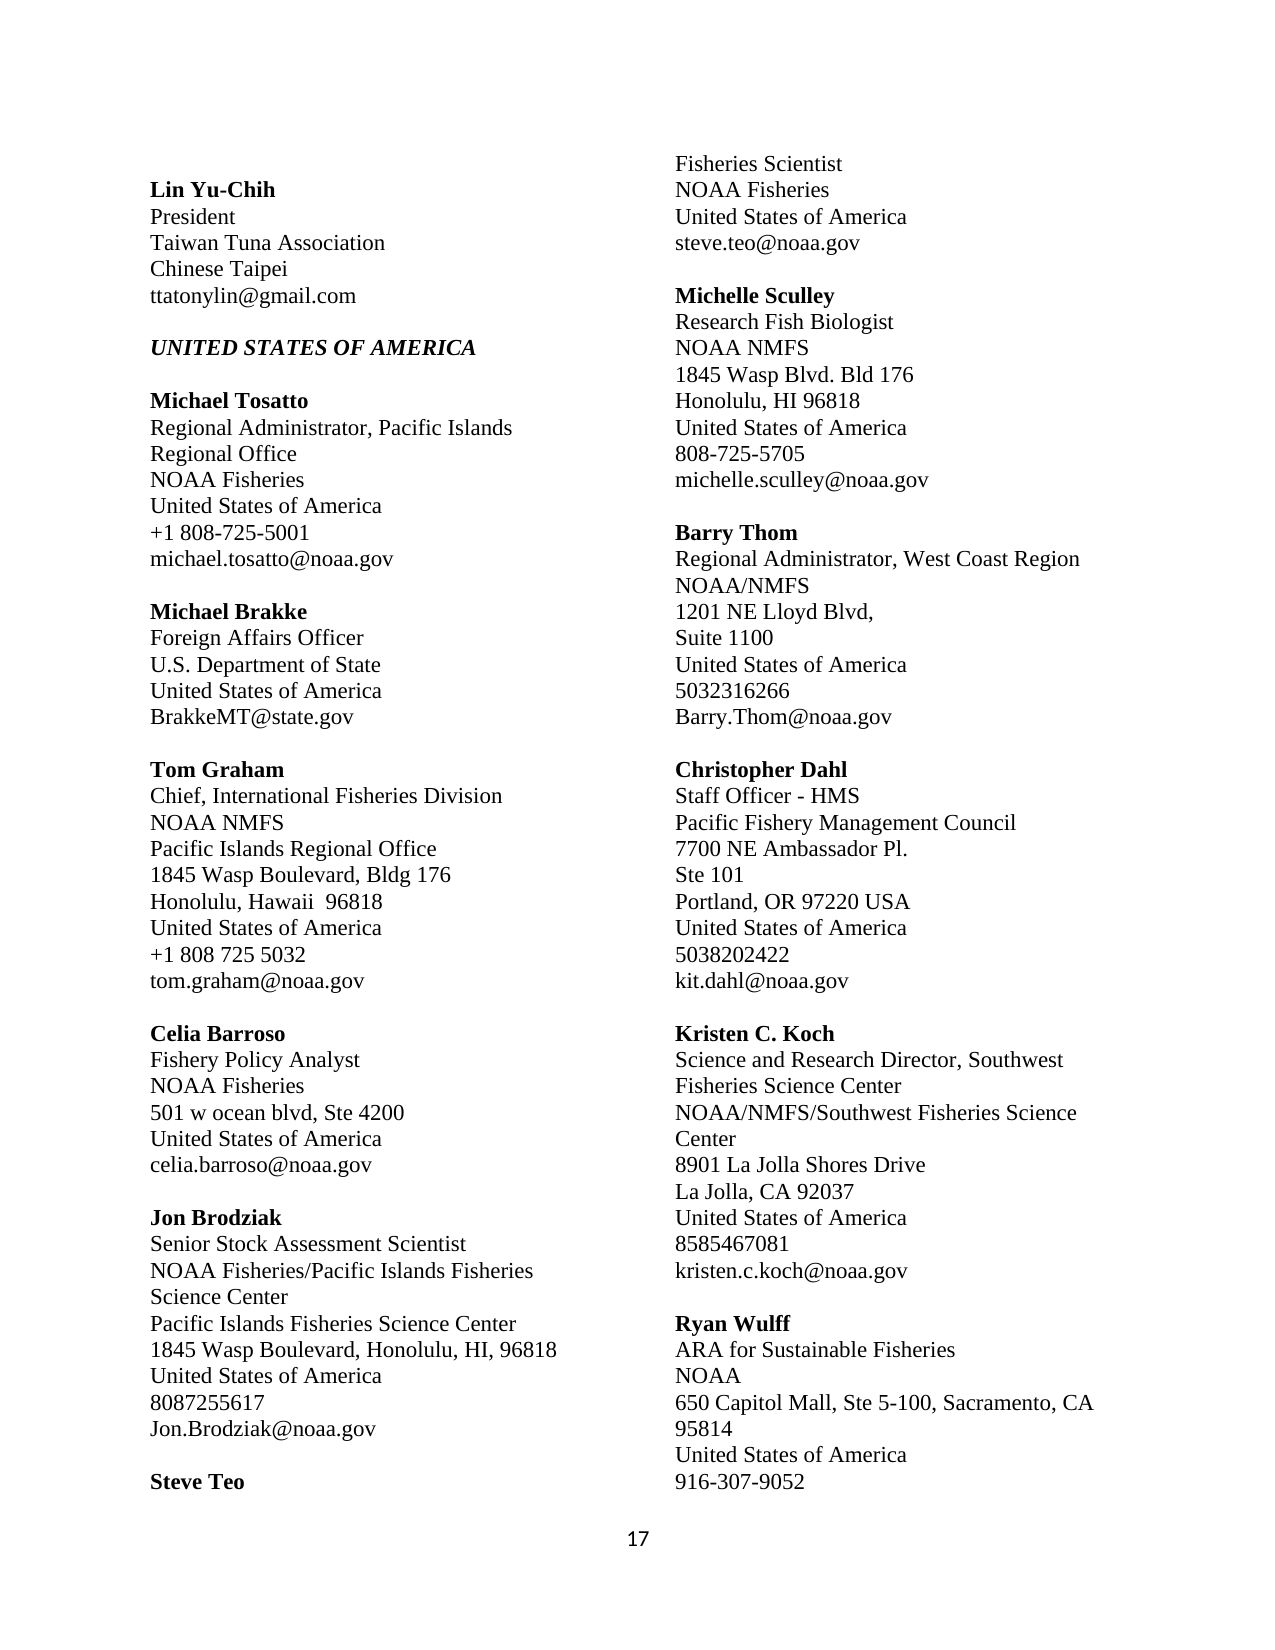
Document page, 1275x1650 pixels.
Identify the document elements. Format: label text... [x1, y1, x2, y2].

text United States of America [150, 914, 600, 941]
text Steve Teo [150, 1468, 600, 1494]
text 808-725-5705 [675, 440, 1125, 466]
text Fishery Policy Analyst [150, 1046, 600, 1072]
text Michael Tosatto [150, 387, 600, 413]
text Chinese Taipei [150, 255, 600, 282]
text 8585467081 [675, 1231, 1125, 1257]
text Celia Barroso [150, 1020, 600, 1046]
text steve.teo@noaa.gov [675, 229, 1125, 255]
text 7700 NE Ambassador Pl. Ste 101 Portland, OR 97220 USA [675, 835, 1125, 914]
text Pacific Islands Fisheries Science Center 1845 Wasp Boulevard, Honolulu, HI, 96818 [150, 1309, 600, 1362]
text BrakkeMT@state.gov [150, 703, 600, 730]
text Jon.Brodziak@noaa.gov [150, 1415, 600, 1441]
text Pacific Fishery Management Council [675, 809, 1125, 835]
text NOAA/NMFS/Southwest Fisheries Science Center [675, 1099, 1125, 1151]
text United States of America [150, 1362, 600, 1389]
text NOAA NMFS Pacific Islands Regional Office 1845 Wasp Boulevard, Bldg 176 Honolulu, Hawaii 96818 [150, 809, 600, 914]
text Taiwan Tuna Association [150, 229, 600, 255]
text United States of America [150, 493, 600, 519]
text United States of America [675, 203, 1125, 229]
text 650 Capitol Mall, Ste 5-100, Sacramento, CA 95814 [675, 1389, 1125, 1441]
text NOAA Fisheries [675, 176, 1125, 203]
text NOAA NMFS [675, 334, 1125, 361]
text Chief, International Fisheries Division [150, 782, 600, 809]
text kit.dahl@noaa.gov [675, 967, 1125, 993]
text Science and Research Director, Southwest Fisheries Science Center [675, 1046, 1125, 1099]
text President [150, 203, 600, 229]
text United States of America [150, 677, 600, 703]
text Regional Administrator, West Coast Region [675, 545, 1125, 572]
text Michelle Sculley [675, 282, 1125, 308]
text 1845 Wasp Blvd. Bld 176 Honolulu, HI 96818 [675, 361, 1125, 413]
text 8087255617 [150, 1389, 600, 1415]
text Ryan Wulff [675, 1309, 1125, 1336]
text NOAA Fisheries/Pacific Islands Fisheries Science Center [150, 1257, 600, 1309]
text NOAA Fisheries [150, 466, 600, 493]
text 8901 La Jolla Shores Drive La Jolla, CA 92037 [675, 1151, 1125, 1204]
text United States of America [675, 914, 1125, 941]
text UNITED STATES OF AMERICA [150, 334, 600, 361]
text Barry.Thom@noaa.gov [675, 703, 1125, 730]
text michelle.sculley@noaa.gov [675, 466, 1125, 493]
text Christopher Dahl [675, 756, 1125, 782]
text 5032316266 [675, 677, 1125, 703]
text Senior Stock Assessment Scientist [150, 1231, 600, 1257]
text United States of America [675, 413, 1125, 440]
text Foreign Affairs Officer [150, 624, 600, 651]
text U.S. Department of State [150, 651, 600, 677]
text michael.tosatto@noaa.gov [150, 545, 600, 572]
text United States of America [675, 1204, 1125, 1231]
text Staff Officer - HMS [675, 782, 1125, 809]
text 916-307-9052 [675, 1468, 1125, 1494]
text tom.graham@noaa.gov [150, 967, 600, 993]
text NOAA Fisheries [150, 1072, 600, 1099]
text NOAA/NMFS [675, 572, 1125, 598]
text +1 808-725-5001 [150, 519, 600, 545]
text celia.barroso@noaa.gov [150, 1151, 600, 1178]
text ttatonylin@gmail.com [150, 282, 600, 308]
text 501 w ocean blvd, Ste 4200 [150, 1099, 600, 1125]
text ARA for Sustainable Fisheries [675, 1336, 1125, 1362]
text NOAA [675, 1362, 1125, 1389]
text +1 808 725 5032 [150, 941, 600, 967]
text Regional Administrator, Pacific Islands Regional Office [150, 413, 600, 466]
text Fisheries Scientist [675, 150, 1125, 176]
text 5038202422 [675, 941, 1125, 967]
text Michael Brakke [150, 598, 600, 624]
text United States of America [675, 651, 1125, 677]
text Research Fish Biologist [675, 308, 1125, 334]
text United States of America [675, 1441, 1125, 1468]
text Kristen C. Koch [675, 1020, 1125, 1046]
text Lin Yu-Chih [150, 176, 600, 203]
text United States of America [150, 1125, 600, 1151]
text Tom Graham [150, 756, 600, 782]
text 1201 NE Lloyd Blvd, Suite 1100 [675, 598, 1125, 651]
text kristen.c.koch@noaa.gov [675, 1257, 1125, 1283]
text Barry Thom [675, 519, 1125, 545]
text Jon Brodziak [150, 1204, 600, 1231]
